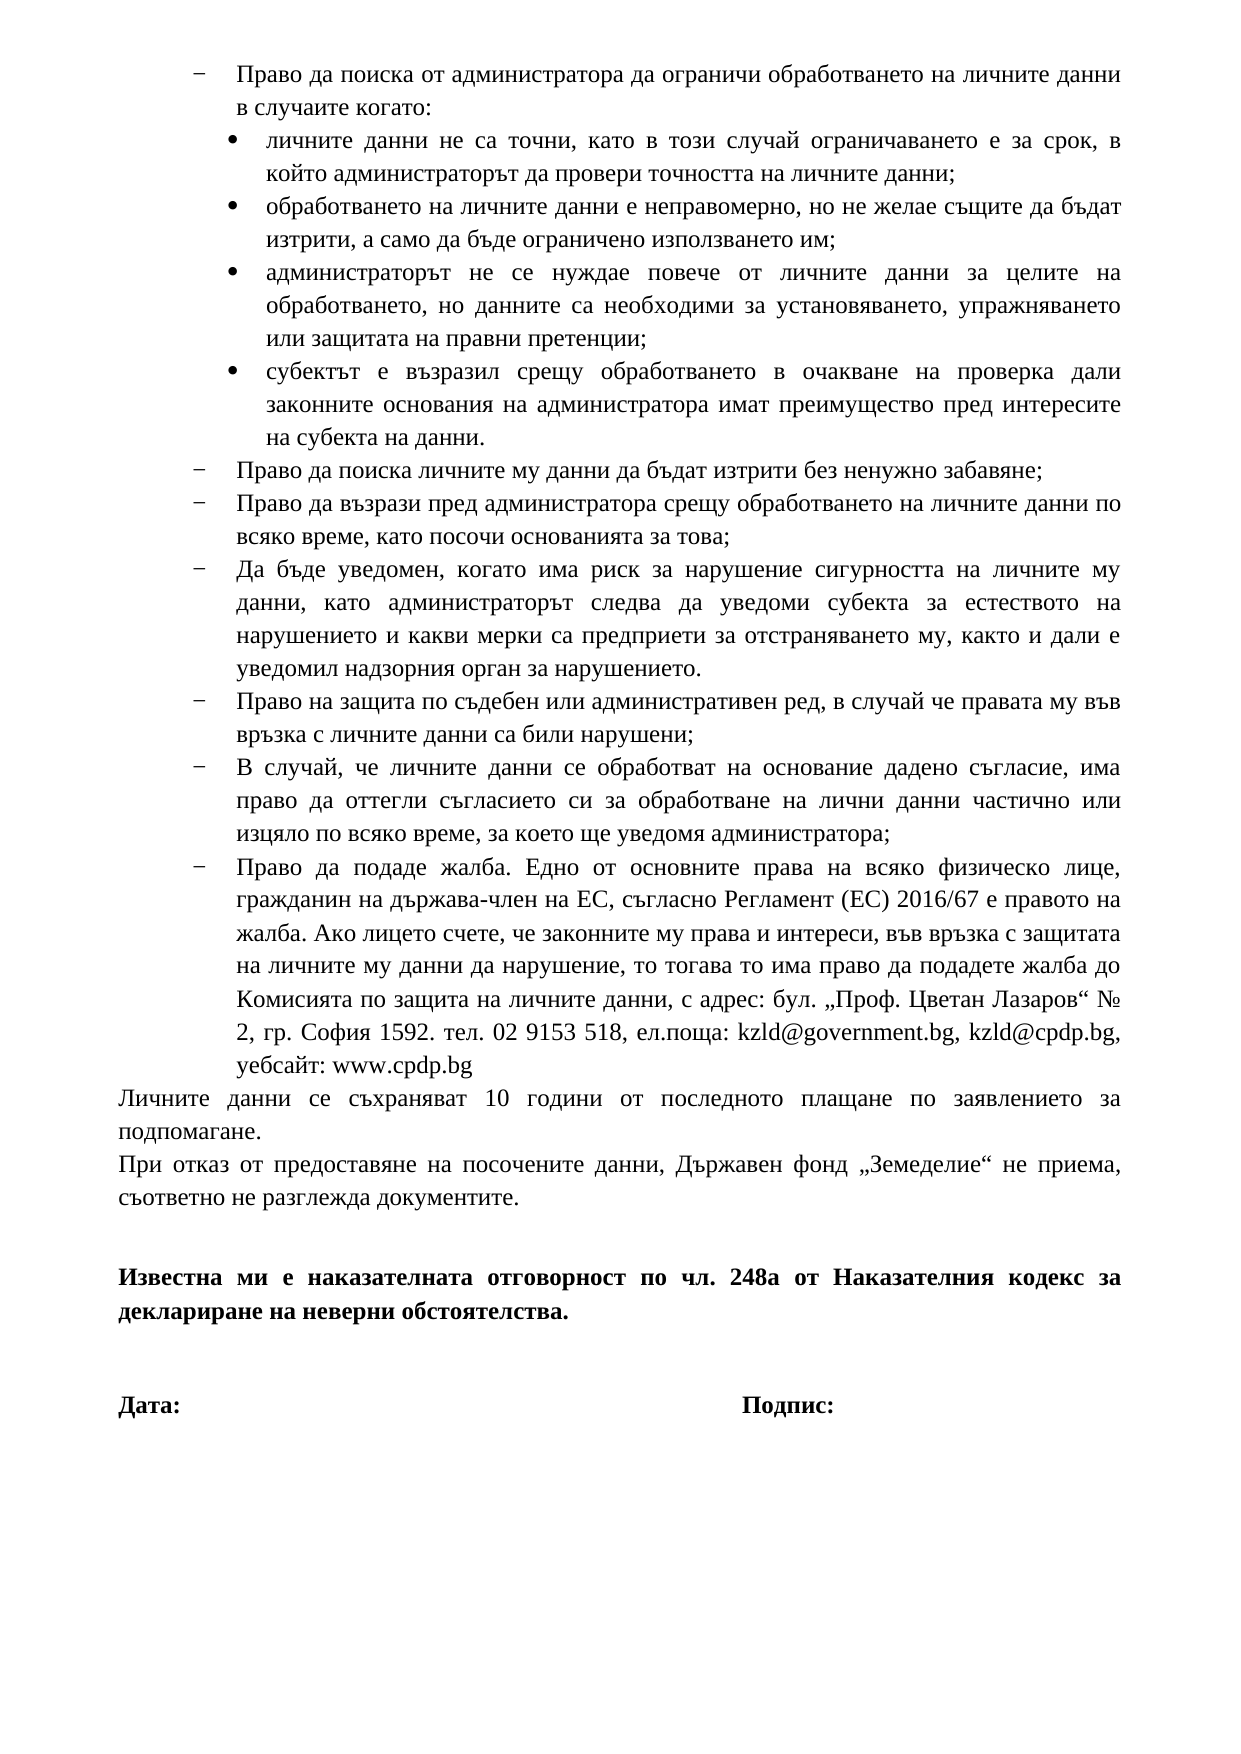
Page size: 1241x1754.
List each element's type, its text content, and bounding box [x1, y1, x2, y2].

list личните данни не са точни, като в този случай ограничаването е за срок, в който администраторът да провери точността на личните данни; [228, 125, 1122, 187]
text − В случай, че личните данни се обработват на основание дадено съгласие, има право да оттегли съгласието си за обработване на лични данни частично или изцяло по всяко време, за което ще уведомя администратора; [192, 752, 1122, 847]
text Известна ми е наказателната отговорност по чл. 248а от Наказателния кодекс за деклариране на неверни обстоятелства. [118, 1262, 1122, 1325]
text − Право да подаде жалба. Едно от основните права на всяко физическо лице, гражданин на държава-член на ЕС, съгласно Регламент (ЕС) 2016/67 е правото на жалба. Ако лицето счете, че законните му права и интереси, във връзка с защитата на личните му данни да нарушение, то тогава то има право да подадете жалба до Комисията по защита на личните данни, с адрес: бул. „Проф. Цветан Лазаров“ № 2, гр. София 1592. тел. 02 9153 518, ел.поща: kzld@government.bg, kzld@cpdp.bg, уебсайт: www.cpdp.bg [192, 852, 1122, 1078]
text Личните данни се съхраняват 10 години от последното плащане по заявлението за подпомагане. [118, 1083, 1122, 1144]
text − Право да поиска от администратора да ограничи обработването на личните данни в случаите когато: [192, 59, 1122, 121]
list обработването на личните данни е неправомерно, но не желае същите да бъдат изтрити, а само да бъде ограничено използването им; [228, 191, 1122, 253]
text − Право на защита по съдебен или административен ред, в случай че правата му във връзка с личните данни са били нарушени; [192, 686, 1122, 748]
text − Право да поиска личните му данни да бъдат изтрити без ненужно забавяне; [192, 455, 1122, 484]
text При отказ от предоставяне на посочените данни, Държавен фонд „Земеделие“ не приема, съответно не разглежда документите. [118, 1149, 1122, 1211]
list субектът е възразил срещу обработването в очакване на проверка дали законните основания на администратора имат преимущество пред интересите на субекта на данни. [228, 356, 1122, 451]
list администраторът не се нуждае повече от личните данни за целите на обработването, но данните са необходими за установяването, упражняването или защитата на правни претенции; [228, 257, 1122, 352]
text Дата: Подпис: [118, 1390, 1122, 1419]
text − Да бъде уведомен, когато има риск за нарушение сигурността на личните му данни, като администраторът следва да уведоми субекта за естеството на нарушението и какви мерки са предприети за отстраняването му, както и дали е уведомил надзорния орган за нарушението. [192, 554, 1122, 682]
text − Право да възрази пред администратора срещу обработването на личните данни по всяко време, като посочи основанията за това; [192, 488, 1122, 550]
